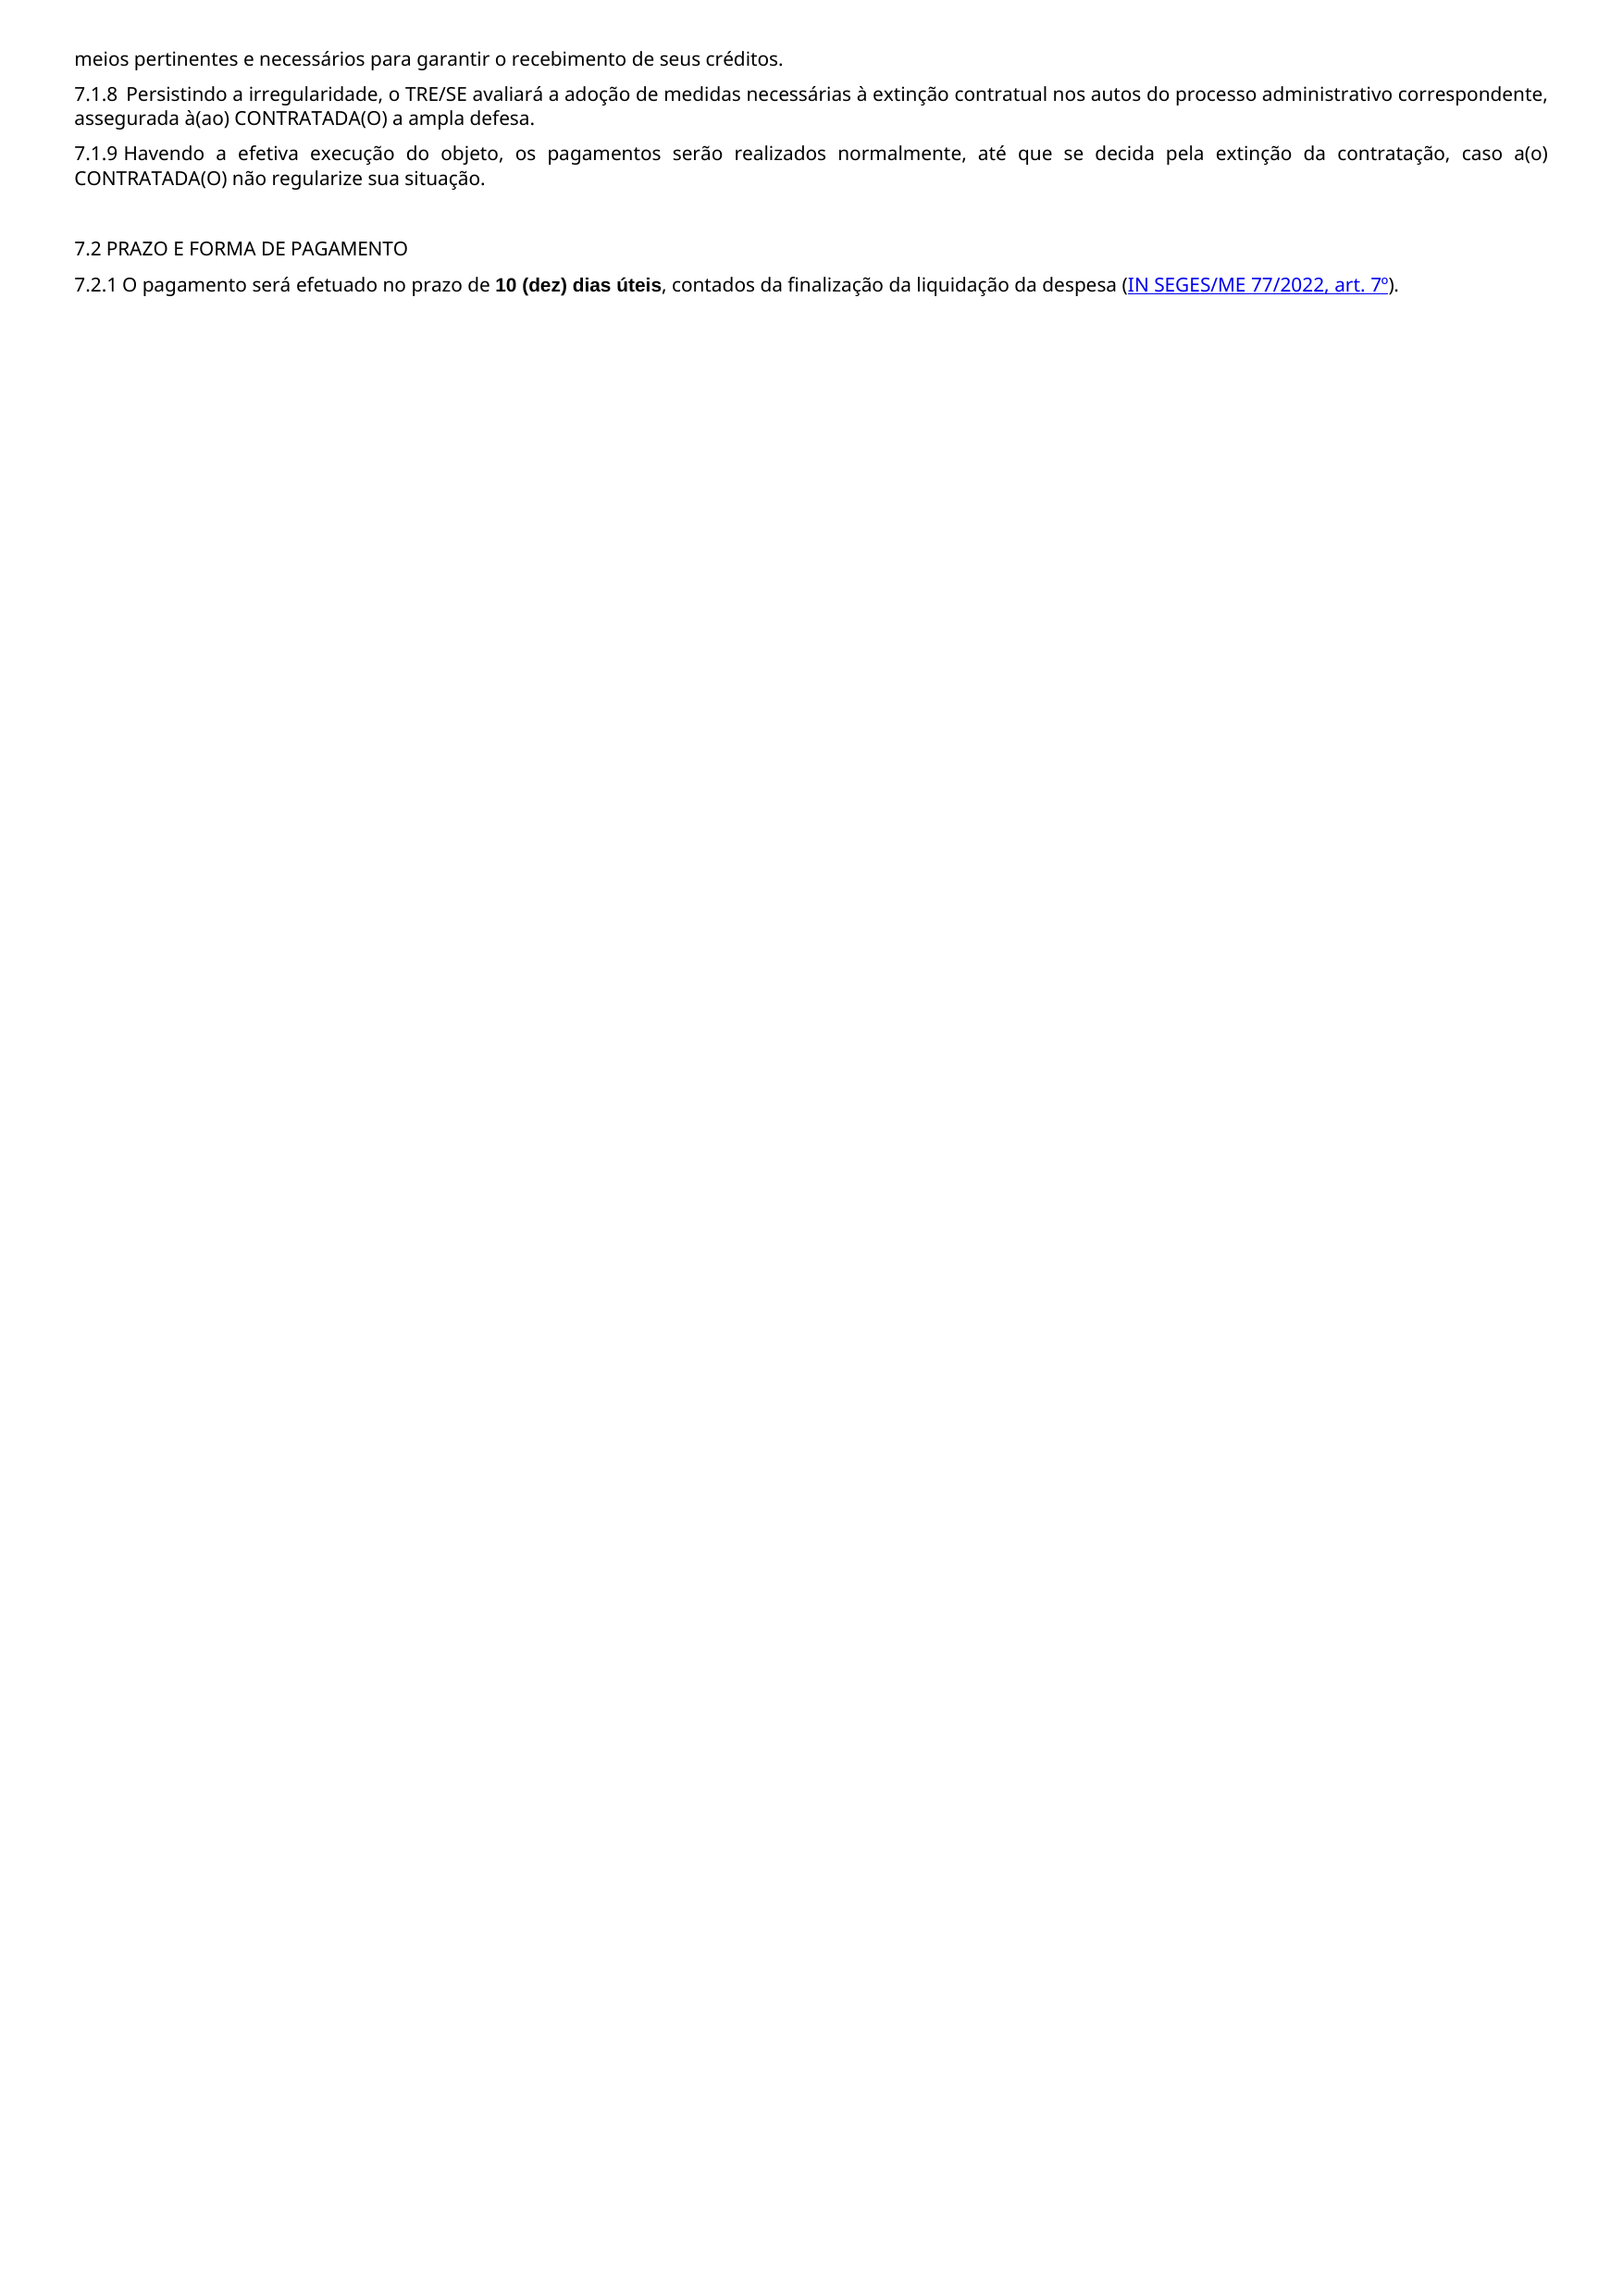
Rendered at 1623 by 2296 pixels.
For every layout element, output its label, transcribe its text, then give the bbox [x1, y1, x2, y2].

list Persistindo a irregularidade, o TRE/SE avaliará a adoção de medidas necessárias à extinção contratual nos autos do processo administrativo correspondente, assegurada à(ao) CONTRATADA(O) a ampla defesa. [74, 81, 1550, 131]
list O pagamento será efetuado no prazo de 10 (dez) dias úteis, contados da finalização da liquidação da despesa (IN SEGES/ME 77/2022, art. 7º). [74, 271, 1568, 297]
list Havendo a efetiva execução do objeto, os pagamentos serão realizados normalmente, até que se decida pela extinção da contratação, caso a(o) CONTRATADA(O) não regularize sua situação. [74, 141, 1550, 191]
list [74, 46, 1550, 71]
list PRAZO E FORMA DE PAGAMENTO [74, 235, 1568, 262]
